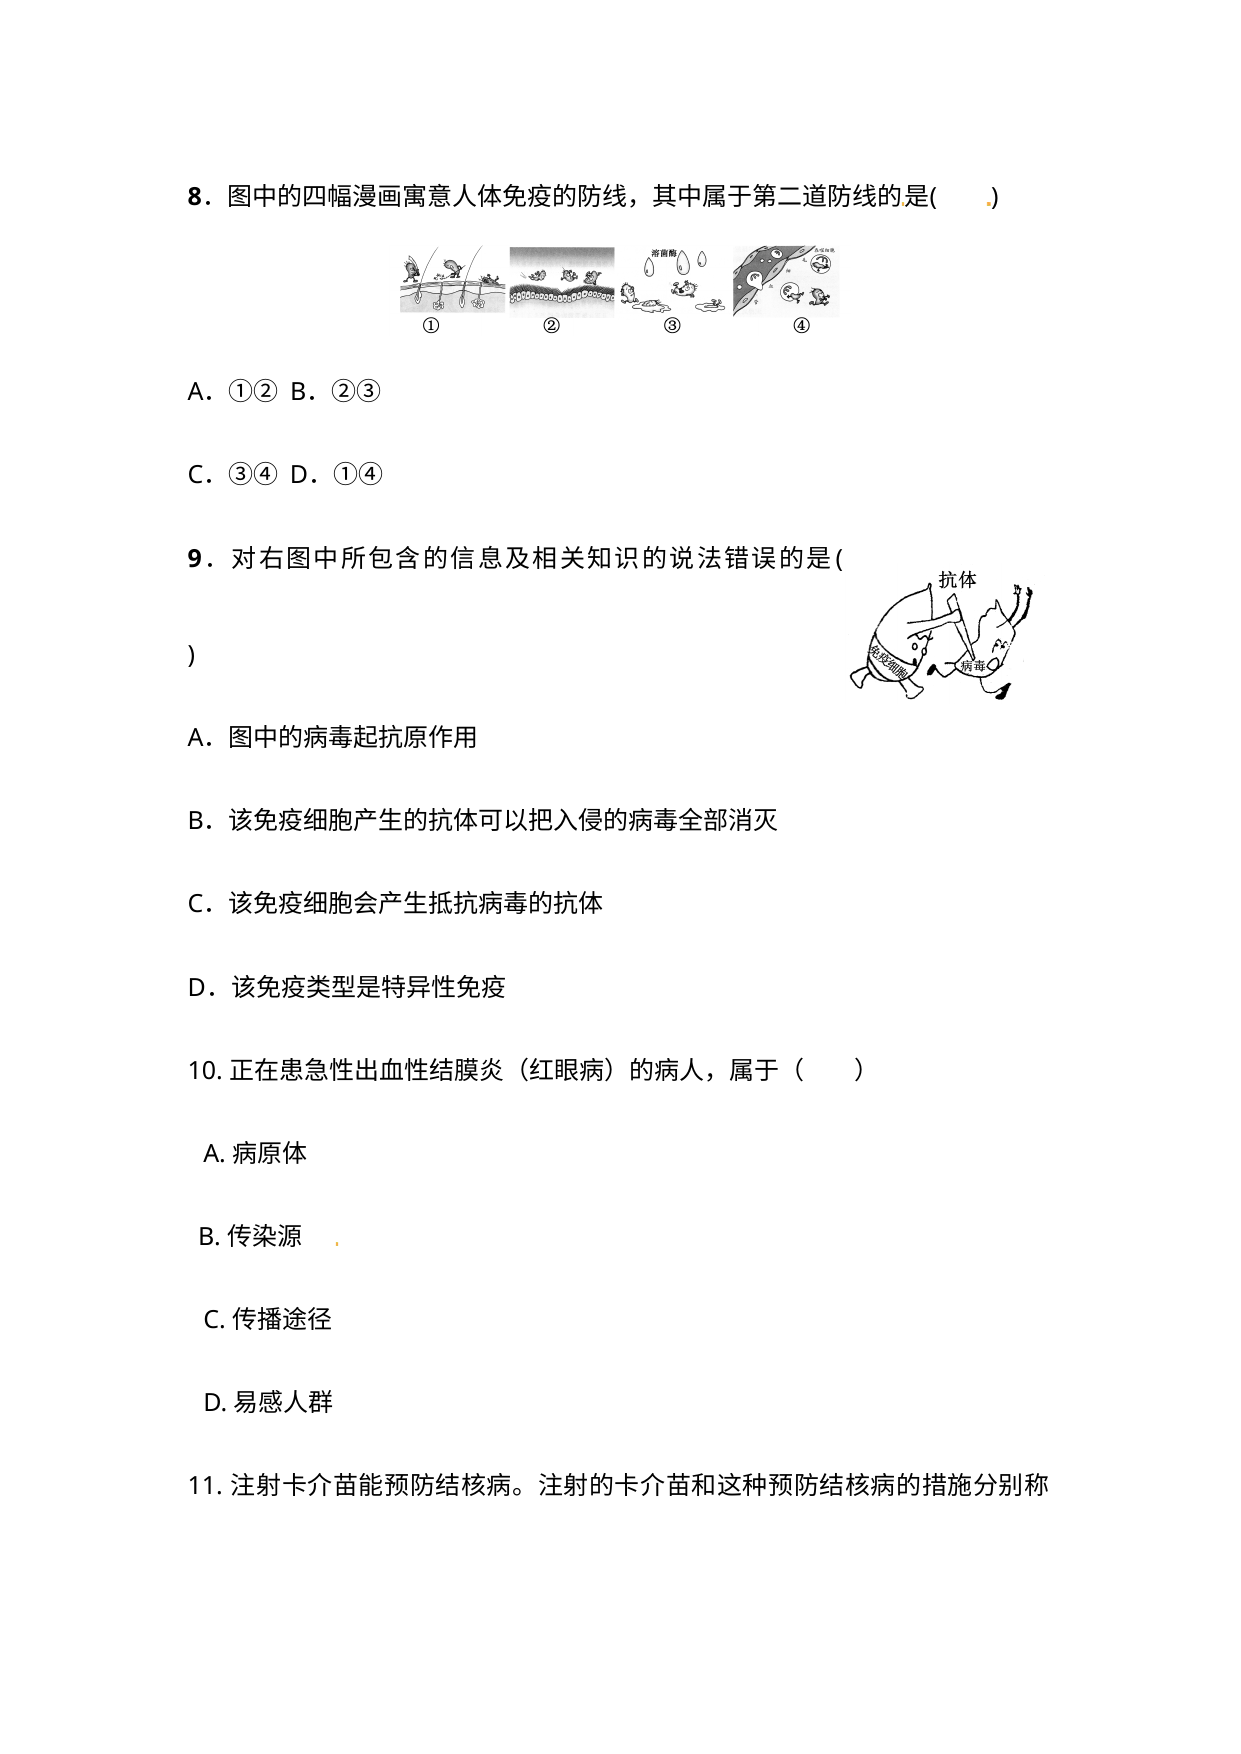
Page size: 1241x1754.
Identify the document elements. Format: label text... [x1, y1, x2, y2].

text A. 病原体 [203, 1119, 1053, 1184]
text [187, 1451, 1053, 1516]
text 8．图中的四幅漫画寓意人体免疫的防线，其中属于第二道防线的是( ) [187, 162, 1053, 227]
text D. 易感人群 [203, 1368, 1053, 1433]
picture [845, 563, 1054, 704]
text 9．对右图中所包含的信息及相关知识的说法错误的是( ) [187, 524, 1053, 686]
text 10. 正在患急性出血性结膜炎（红眼病）的病人，属于（ ） [187, 1036, 1053, 1101]
picture [389, 245, 851, 336]
text C．该免疫细胞会产生抵抗病毒的抗体 [187, 869, 1053, 934]
text A．图中的病毒起抗原作用 [187, 703, 1053, 768]
text B. 传染源 [187, 1202, 1053, 1267]
text D．该免疫类型是特异性免疫 [187, 953, 1053, 1018]
text C. 传播途径 [203, 1285, 1053, 1350]
text B．该免疫细胞产生的抗体可以把入侵的病毒全部消灭 [187, 786, 1053, 851]
text A．①② B．②③ [187, 357, 1053, 422]
text C．③④ D．①④ [187, 441, 1053, 506]
